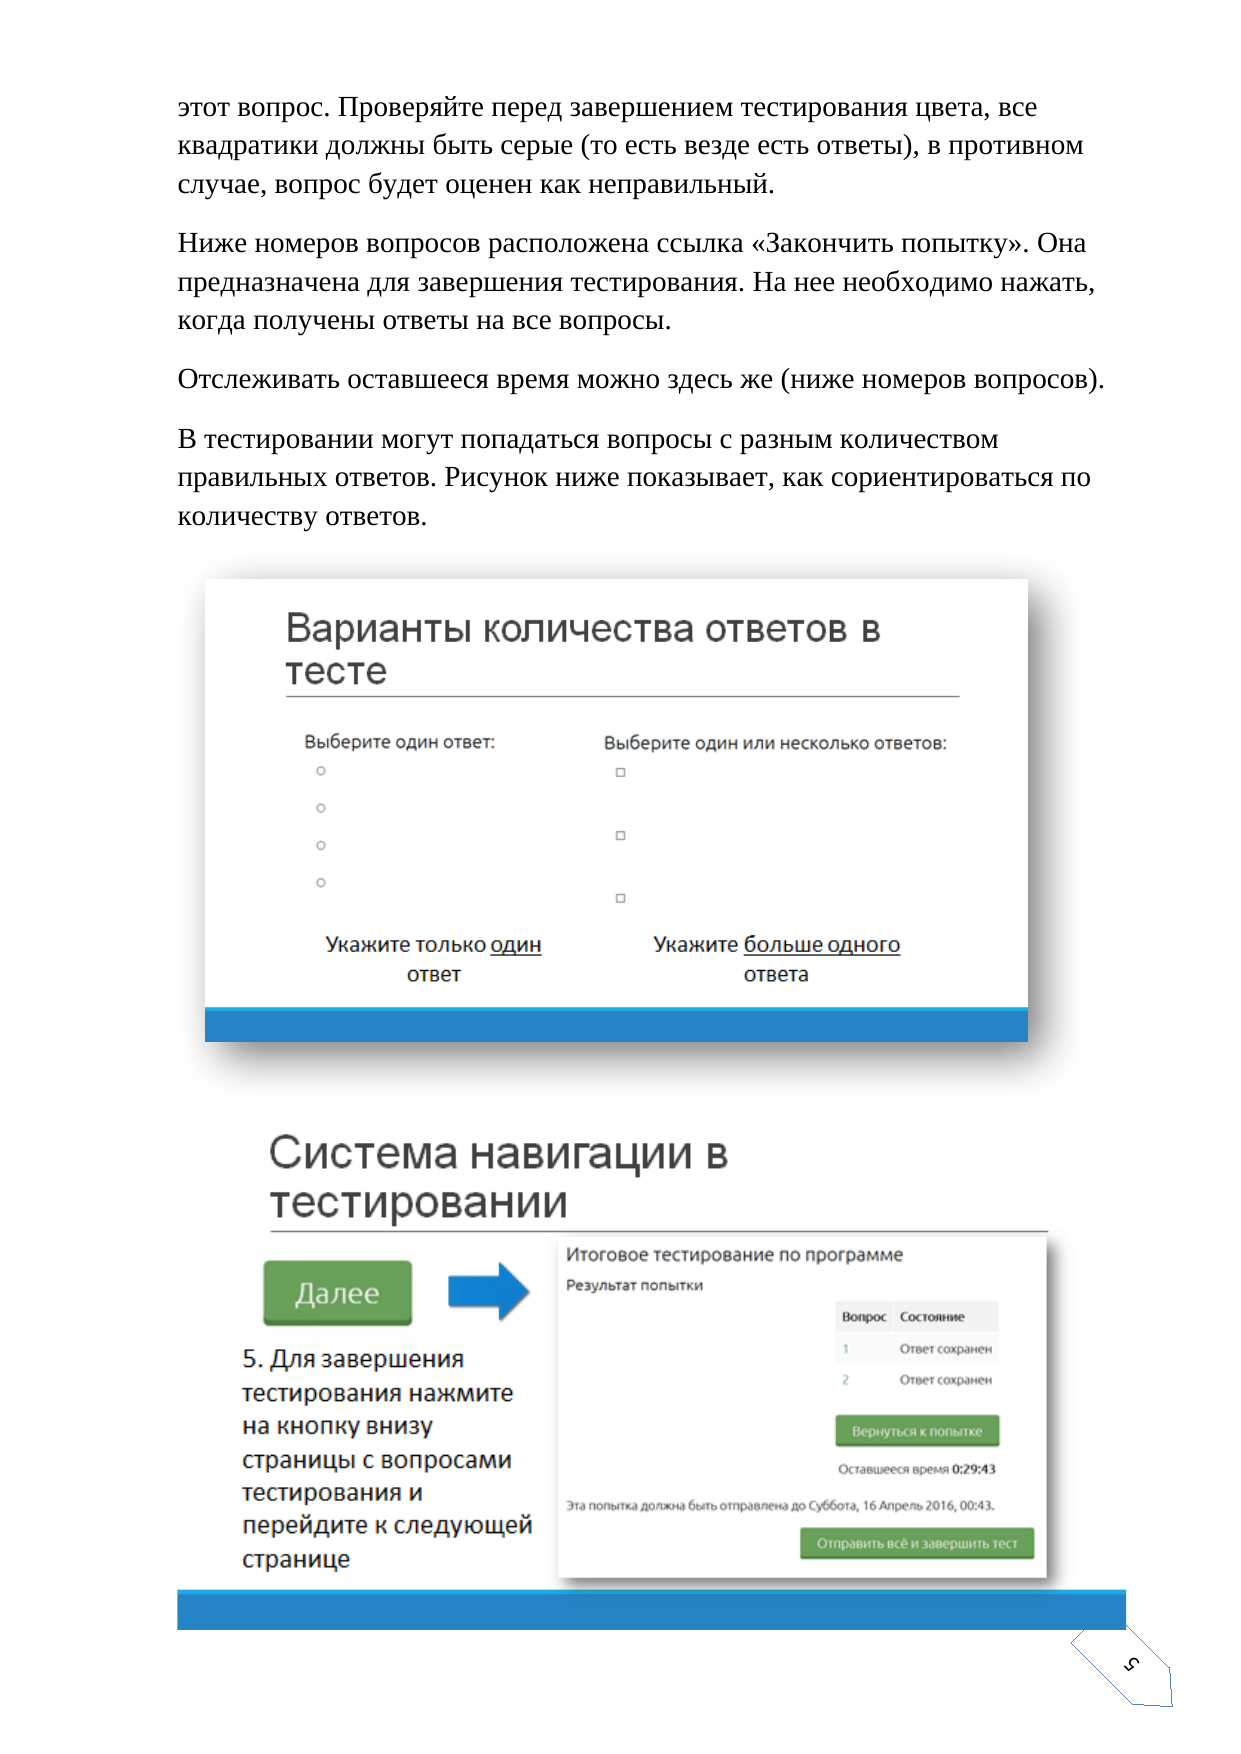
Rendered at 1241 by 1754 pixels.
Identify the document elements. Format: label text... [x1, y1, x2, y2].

picture [205, 579, 1028, 1042]
text Ниже номеров вопросов расположена ссылка «Закончить попытку». Она предназначена для завершения тестирования. На нее необходимо нажать, когда получены ответы на все вопросы. [177, 225, 1152, 336]
text В тестировании могут попадаться вопросы с разным количеством правильных ответов. Рисунок ниже показывает, как сориентироваться по количеству ответов. [177, 421, 1152, 532]
picture [177, 1096, 1127, 1630]
text Отслеживать оставшееся время можно здесь же (ниже номеров вопросов). [177, 362, 1152, 395]
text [177, 89, 1152, 199]
